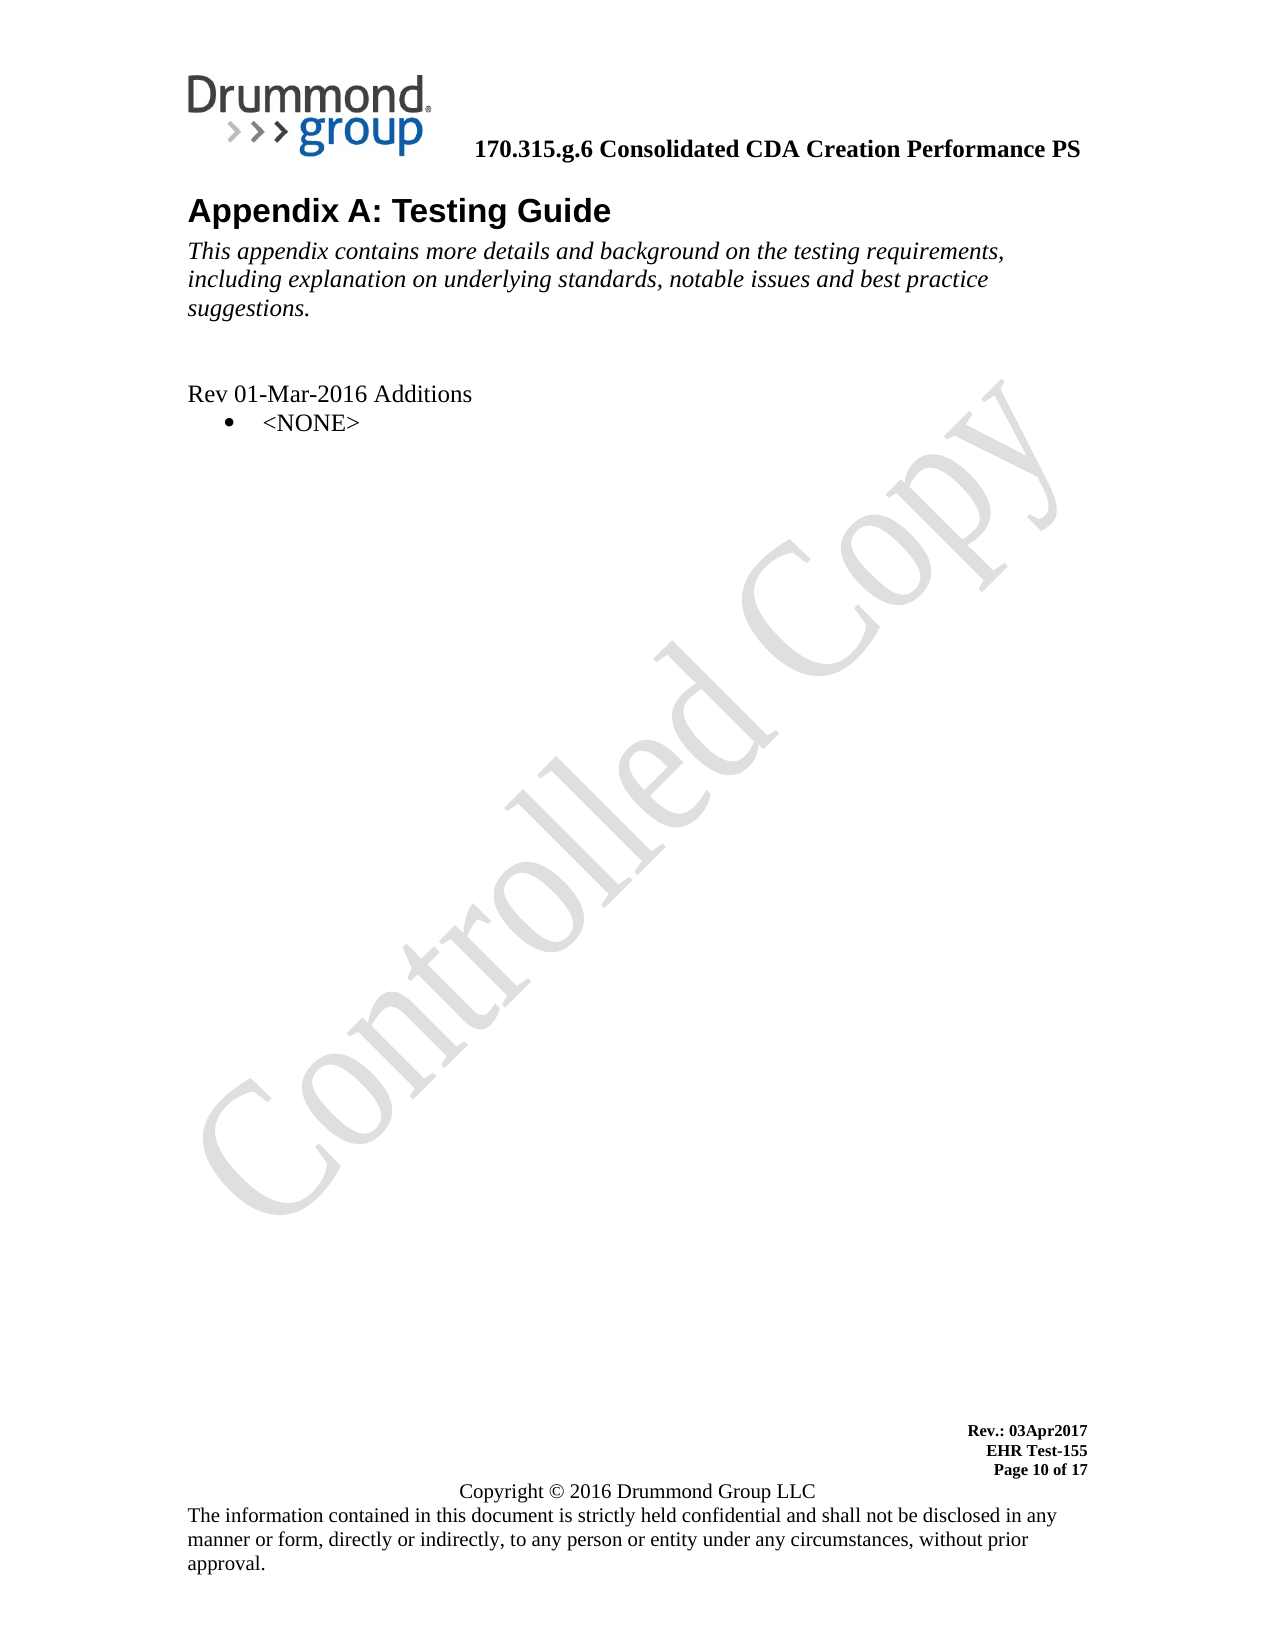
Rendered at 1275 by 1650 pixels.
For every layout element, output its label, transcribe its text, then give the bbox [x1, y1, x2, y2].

subtitle Appendix A: Testing Guide [187, 191, 1087, 229]
list <NONE> [225, 408, 1087, 437]
picture [187, 75, 433, 157]
text Rev 01-Mar-2016 Additions [187, 379, 1087, 408]
text This appendix contains more details and background on the testing requirements, including explanation on underlying standards, notable issues and best practice suggestions. [187, 236, 1087, 322]
